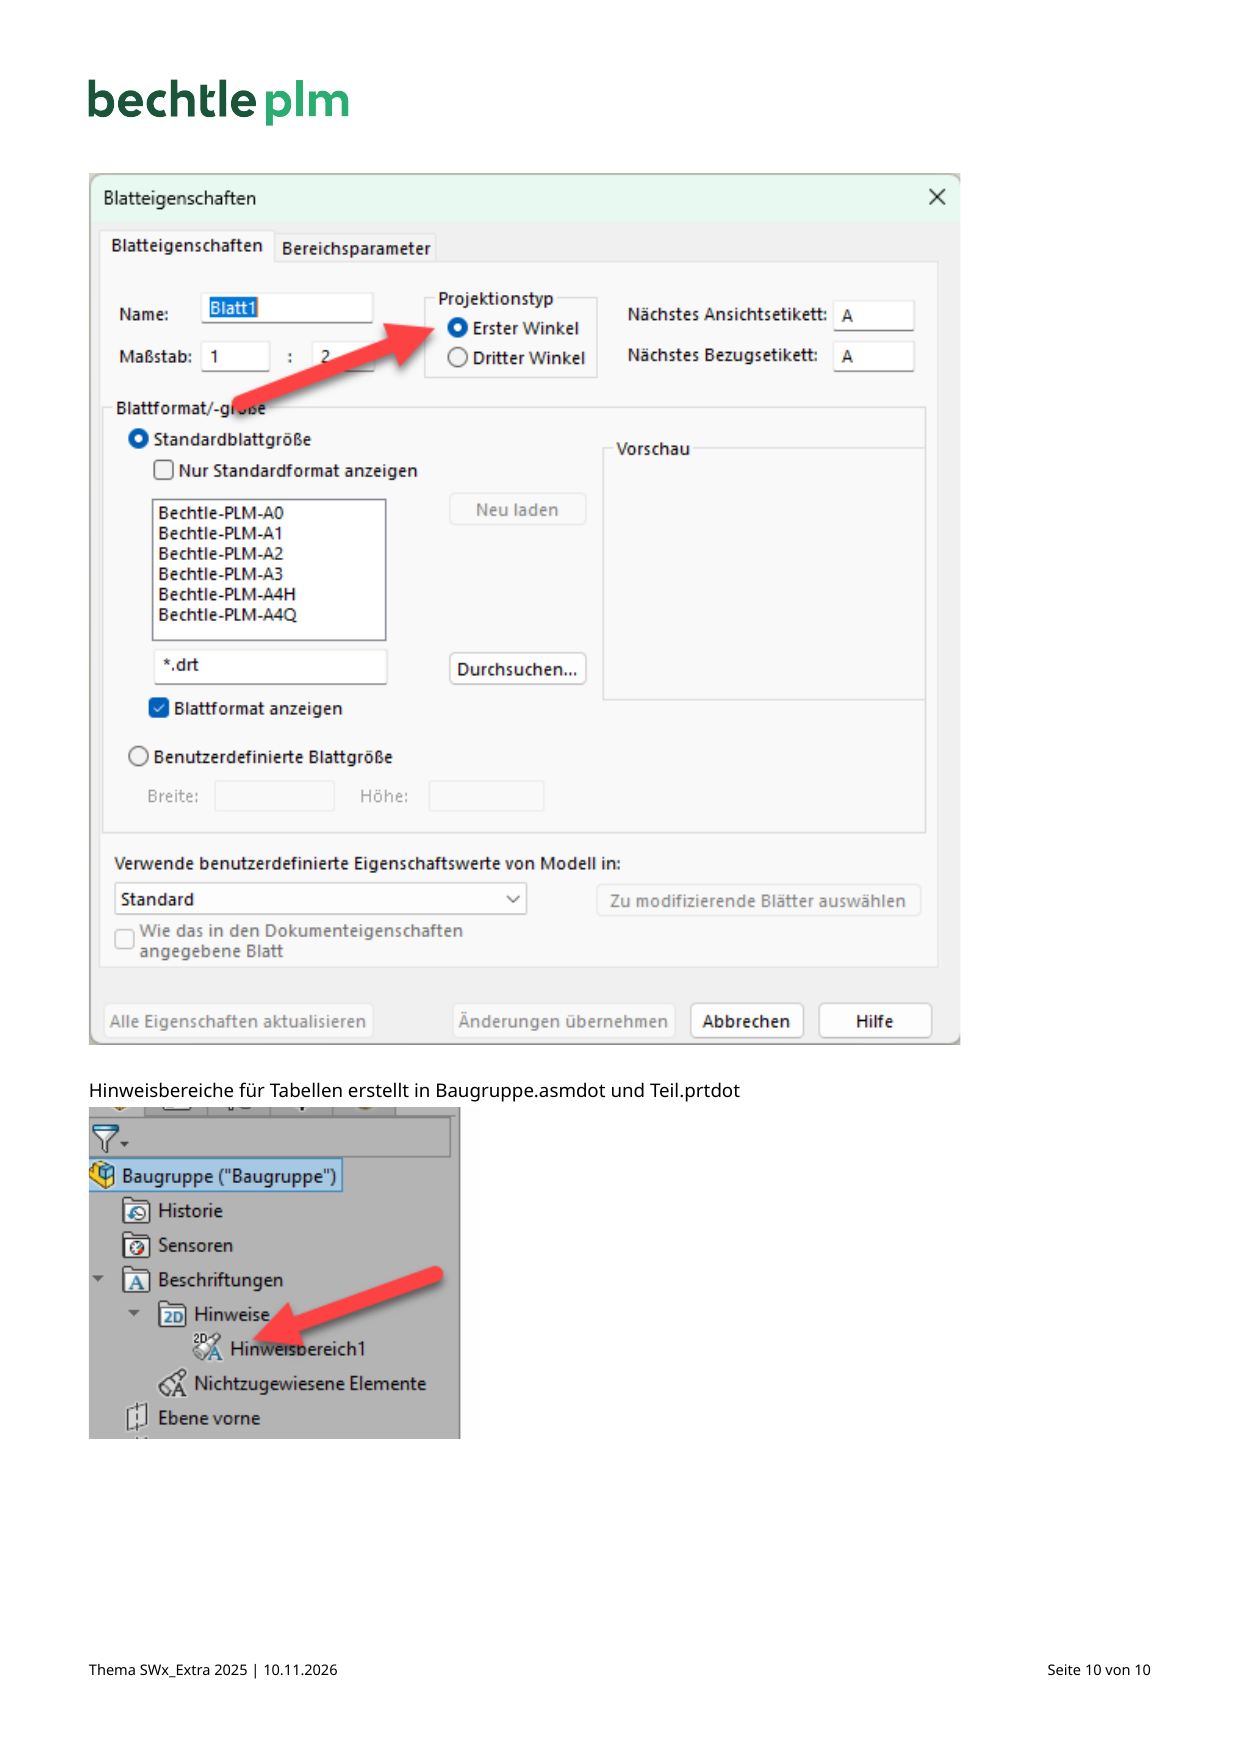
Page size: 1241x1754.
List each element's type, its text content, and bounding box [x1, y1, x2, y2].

picture [88, 77, 381, 129]
picture [88, 173, 961, 1045]
picture [88, 1107, 481, 1439]
text Hinweisbereiche für Tabellen erstellt in Baugruppe.asmdot und Teil.prtdot [89, 1078, 1152, 1103]
